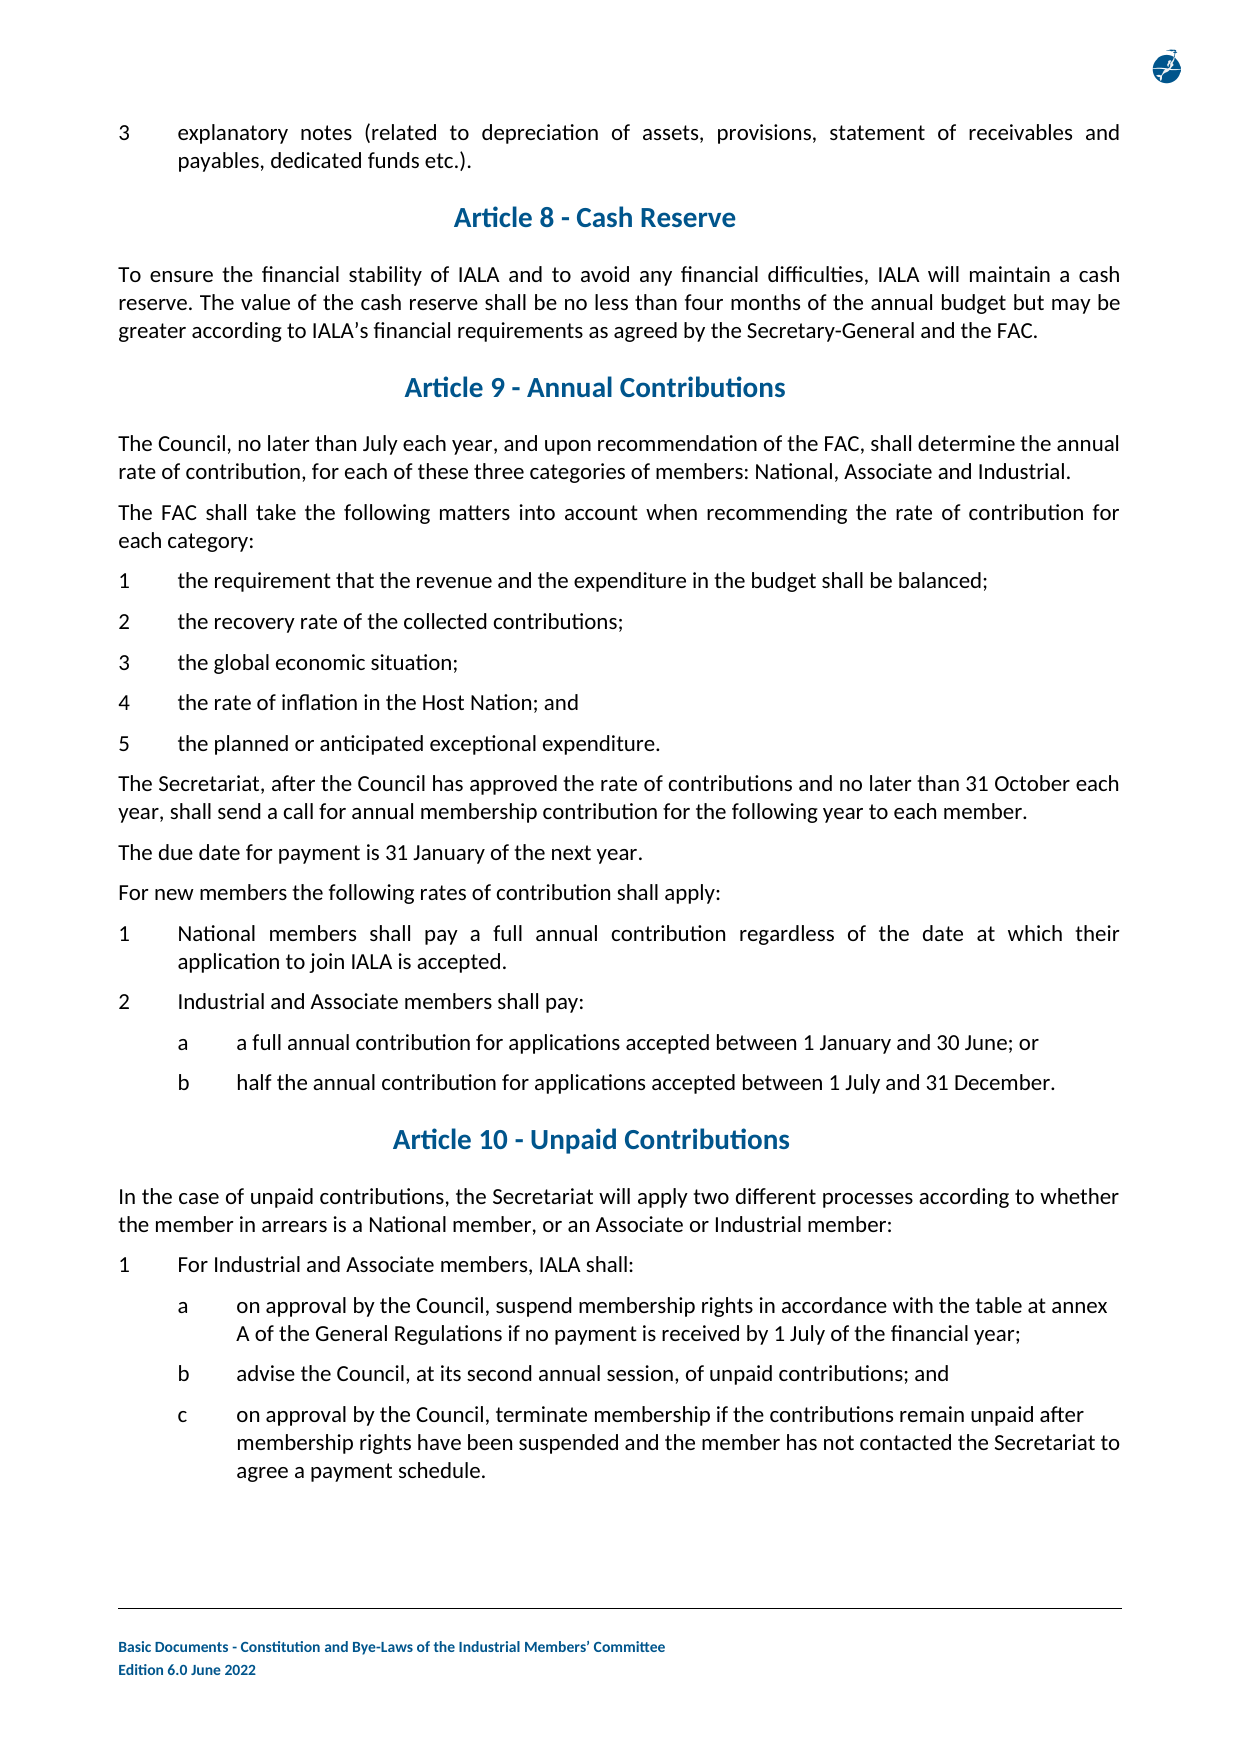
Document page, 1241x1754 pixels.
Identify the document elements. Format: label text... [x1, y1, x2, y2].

text - Annual Contributions [118, 369, 1122, 404]
text To ensure the financial stability of IALA and to avoid any financial difficulties, IALA will maintain a cash reserve. The value of the cash reserve shall be no less than four months of the annual budget but may be greater according to IALA’s financial requirements as agreed by the Secretary-General and the FAC. [118, 260, 1122, 344]
list National members shall pay a full annual contribution regardless of the date at which their application to join IALA is accepted. [118, 919, 1122, 975]
text - Unpaid Contributions [118, 1121, 1122, 1157]
list the rate of inflation in the Host Nation; and [118, 688, 1122, 716]
list Industrial and Associate members shall pay: [118, 987, 1122, 1015]
list For Industrial and Associate members, IALA shall: [118, 1251, 1122, 1278]
text - Cash Reserve [118, 199, 1122, 235]
list the recovery rate of the collected contributions; [118, 607, 1122, 635]
text The Secretariat, after the Council has approved the rate of contributions and no later than 31 October each year, shall send a call for annual membership contribution for the following year to each member. [118, 769, 1122, 825]
list half the annual contribution for applications accepted between 1 July and 31 December. [177, 1068, 1122, 1096]
list the planned or anticipated exceptional expenditure. [118, 729, 1122, 757]
list on approval by the Council, terminate membership if the contributions remain unpaid after membership rights have been suspended and the member has not contacted the Secretariat to agree a payment schedule. [177, 1400, 1122, 1484]
list advise the Council, at its second annual session, of unpaid contributions; and [177, 1359, 1122, 1388]
text The FAC shall take the following matters into account when recommending the rate of contribution for each category: [118, 498, 1122, 554]
list the requirement that the revenue and the expenditure in the budget shall be balanced; [118, 567, 1122, 594]
text In the case of unpaid contributions, the Secretariat will apply two different processes according to whether the member in arrears is a National member, or an Associate or Industrial member: [118, 1182, 1122, 1238]
text The due date for payment is 31 January of the next year. [118, 838, 1122, 866]
picture [1121, 0, 1240, 118]
list the global economic situation; [118, 648, 1122, 676]
text The Council, no later than July each year, and upon recommendation of the FAC, shall determine the annual rate of contribution, for each of these three categories of members: National, Associate and Industrial. [118, 429, 1122, 486]
list a full annual contribution for applications accepted between 1 January and 30 June; or [177, 1028, 1122, 1056]
list on approval by the Council, suspend membership rights in accordance with the table at annex A of the General Regulations if no payment is received by 1 July of the financial year; [177, 1291, 1122, 1347]
list explanatory notes (related to depreciation of assets, provisions, statement of receivables and payables, dedicated funds etc.). [118, 118, 1122, 174]
text For new members the following rates of contribution shall apply: [118, 878, 1122, 906]
